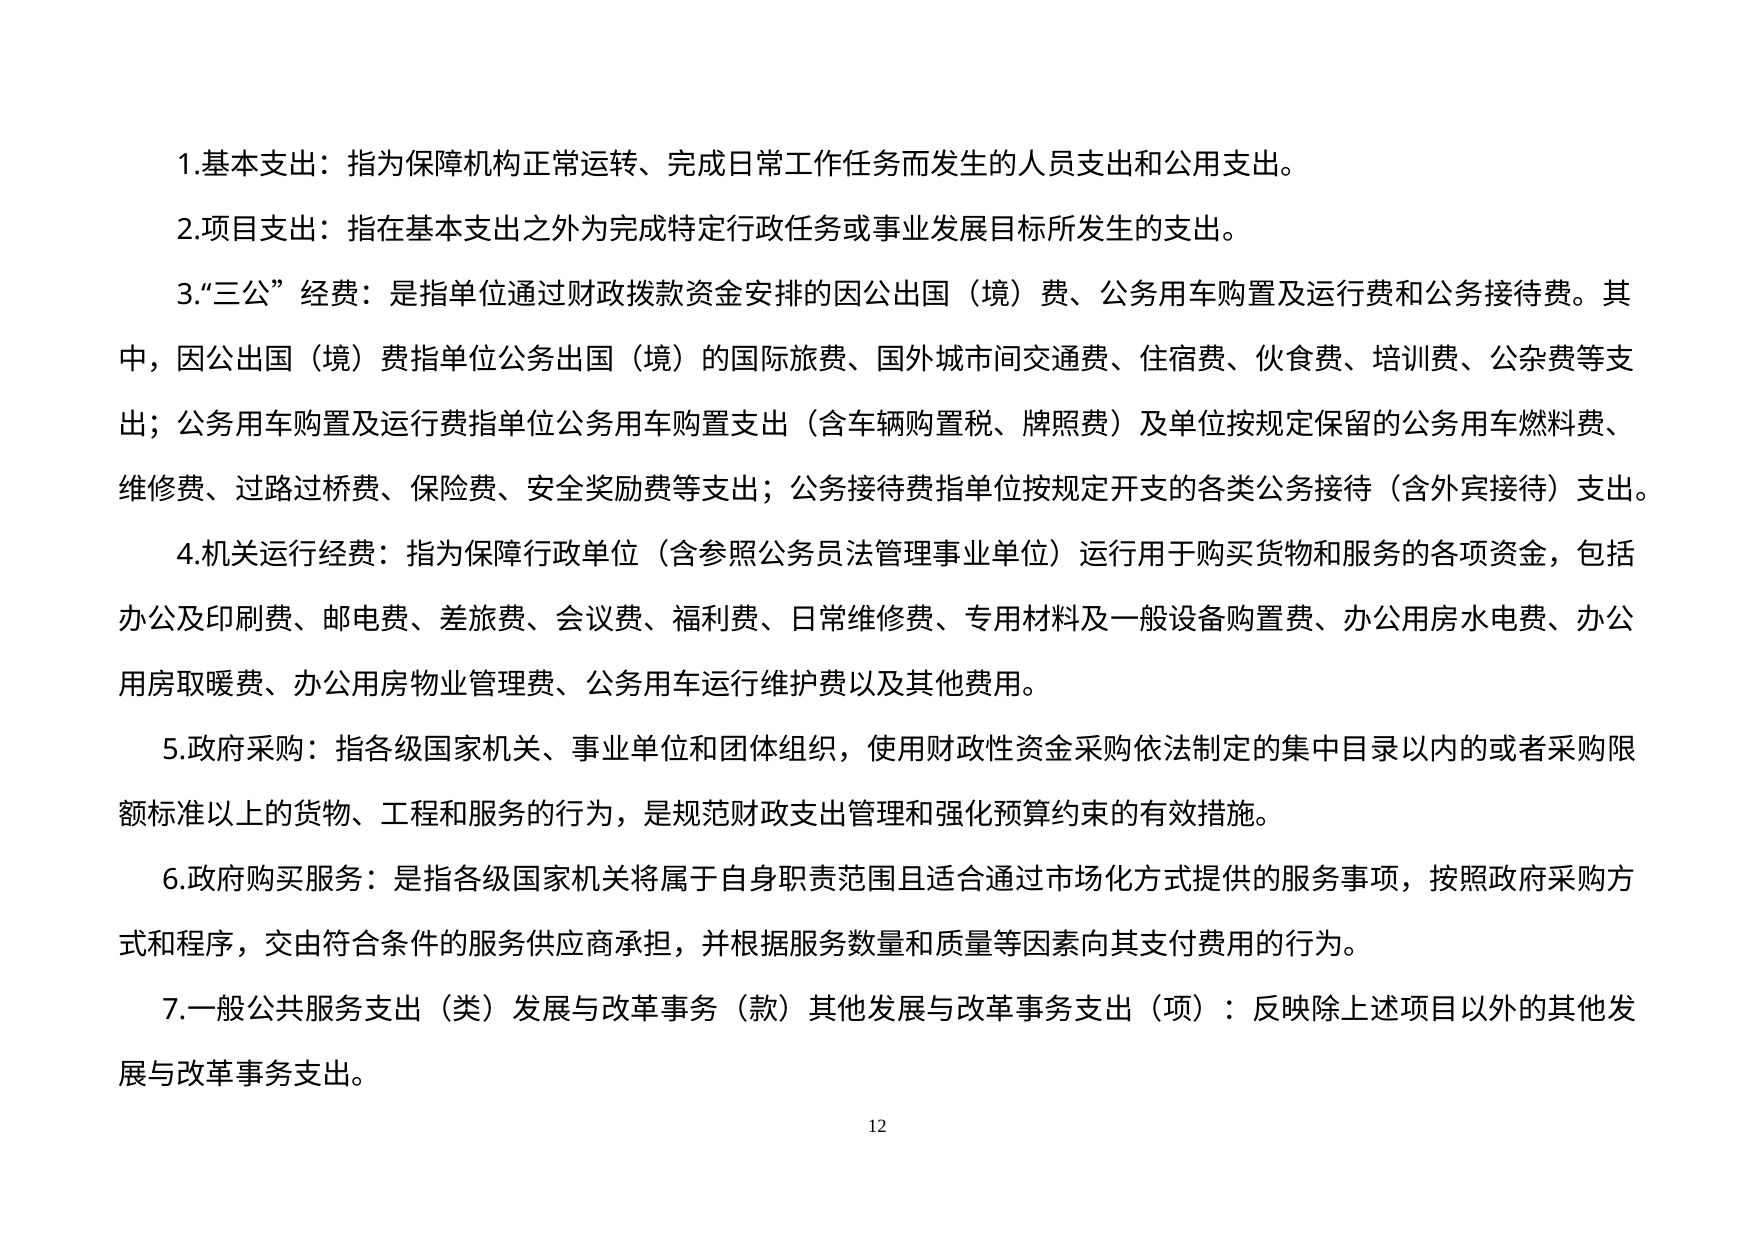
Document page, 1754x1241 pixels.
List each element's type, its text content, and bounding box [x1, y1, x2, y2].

text 7.一般公共服务支出（类）发展与改革事务（款）其他发展与改革事务支出（项）：反映除上述项目以外的其他发展与改革事务支出。 [118, 974, 1636, 1104]
text 2.项目支出：指在基本支出之外为完成特定行政任务或事业发展目标所发生的支出。 [118, 194, 1636, 259]
text 1.基本支出：指为保障机构正常运转、完成日常工作任务而发生的人员支出和公用支出。 [118, 129, 1636, 194]
text 3.“三公”经费：是指单位通过财政拨款资金安排的因公出国（境）费、公务用车购置及运行费和公务接待费。其中，因公出国（境）费指单位公务出国（境）的国际旅费、国外城市间交通费、住宿费、伙食费、培训费、公杂费等支出；公务用车购置及运行费指单位公务用车购置支出（含车辆购置税、牌照费）及单位按规定保留的公务用车燃料费、维修费、过路过桥费、保险费、安全奖励费等支出；公务接待费指单位按规定开支的各类公务接待（含外宾接待）支出。 [118, 259, 1636, 519]
text 4.机关运行经费：指为保障行政单位（含参照公务员法管理事业单位）运行用于购买货物和服务的各项资金，包括办公及印刷费、邮电费、差旅费、会议费、福利费、日常维修费、专用材料及一般设备购置费、办公用房水电费、办公用房取暖费、办公用房物业管理费、公务用车运行维护费以及其他费用。 [118, 519, 1636, 714]
text 6.政府购买服务：是指各级国家机关将属于自身职责范围且适合通过市场化方式提供的服务事项，按照政府采购方式和程序，交由符合条件的服务供应商承担，并根据服务数量和质量等因素向其支付费用的行为。 [118, 844, 1636, 974]
text 5.政府采购：指各级国家机关、事业单位和团体组织，使用财政性资金采购依法制定的集中目录以内的或者采购限额标准以上的货物、工程和服务的行为，是规范财政支出管理和强化预算约束的有效措施。 [118, 714, 1636, 844]
